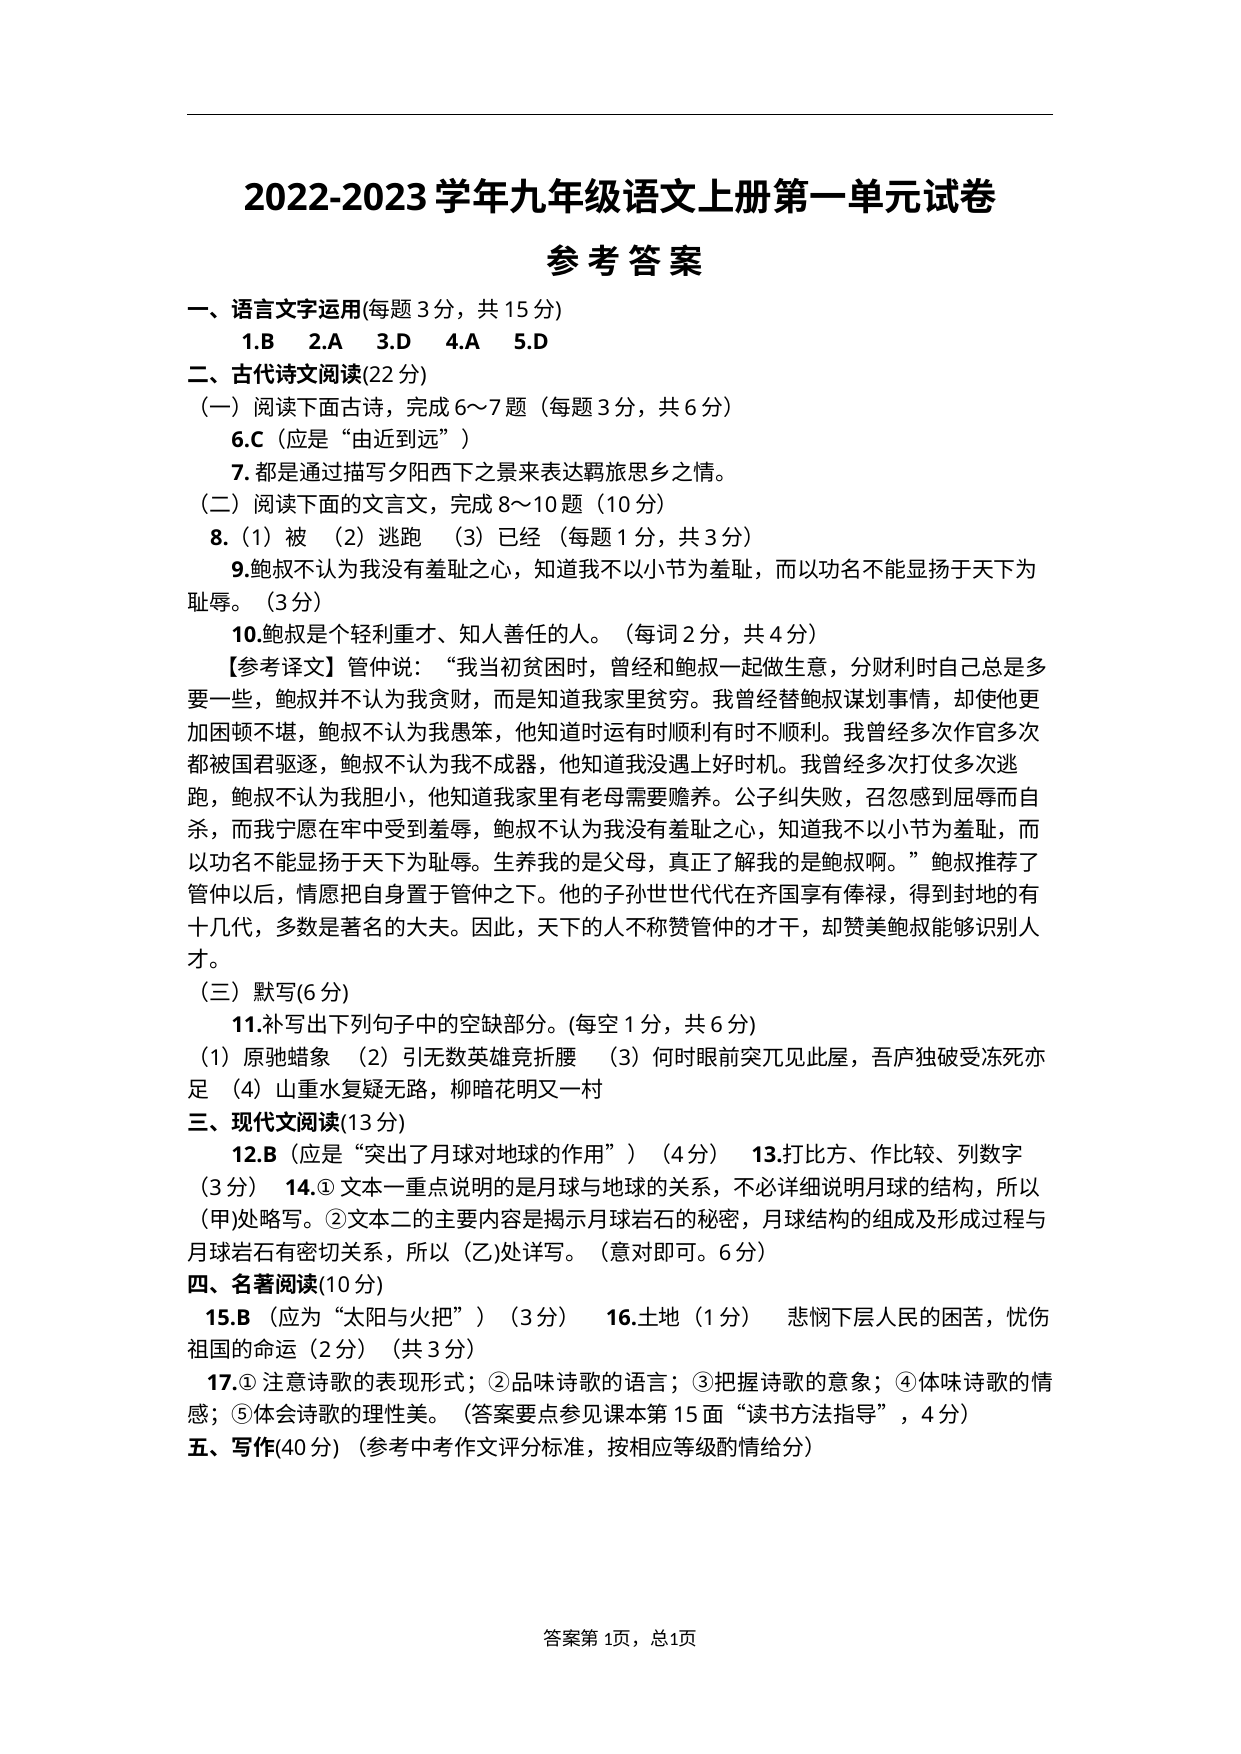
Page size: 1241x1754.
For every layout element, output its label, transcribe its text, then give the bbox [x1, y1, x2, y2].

text 一、语言文字运用(每题3分，共15分) [187, 292, 1053, 324]
text 15.B （应为“太阳与火把”）（3分） 16.土地（1分） 悲悯下层人民的困苦，忧伤祖国的命运（2分）（共3分） [187, 1299, 1053, 1364]
text 四、名著阅读(10分) [187, 1267, 1053, 1299]
text 五、写作(40分) （参考中考作文评分标准，按相应等级酌情给分） [187, 1429, 1053, 1462]
text 1.B 2.A 3.D 4.A 5.D [187, 324, 1053, 357]
text （一）阅读下面古诗，完成6～7题（每题3分，共6分） [187, 389, 1053, 422]
text 参 考 答 案 [187, 227, 1053, 292]
text 11.补写出下列句子中的空缺部分。(每空1分，共6分) [187, 1007, 1053, 1039]
text 二、古代诗文阅读(22分) [187, 357, 1053, 389]
text 6.C（应是“由近到远”） [187, 422, 1053, 454]
text （三）默写(6分) [187, 974, 1053, 1007]
text 9.鲍叔不认为我没有羞耻之心，知道我不以小节为羞耻，而以功名不能显扬于天下为耻辱。（3分） [187, 552, 1053, 617]
text 【参考译文】管仲说：“我当初贫困时，曾经和鲍叔一起做生意，分财利时自己总是多要一些，鲍叔并不认为我贪财，而是知道我家里贫穷。我曾经替鲍叔谋划事情，却使他更加困顿不堪，鲍叔不认为我愚笨，他知道时运有时顺利有时不顺利。我曾经多次作官多次都被国君驱逐，鲍叔不认为我不成器，他知道我没遇上好时机。我曾经多次打仗多次逃跑，鲍叔不认为我胆小，他知道我家里有老母需要赡养。公子纠失败，召忽感到屈辱而自杀，而我宁愿在牢中受到羞辱，鲍叔不认为我没有羞耻之心，知道我不以小节为羞耻，而以功名不能显扬于天下为耻辱。生养我的是父母，真正了解我的是鲍叔啊。”鲍叔推荐了管仲以后，情愿把自身置于管仲之下。他的子孙世世代代在齐国享有俸禄，得到封地的有十几代，多数是著名的大夫。因此，天下的人不称赞管仲的才干，却赞美鲍叔能够识别人才。 [187, 649, 1053, 974]
text 17.①注意诗歌的表现形式；②品味诗歌的语言；③把握诗歌的意象；④体味诗歌的情感；⑤体会诗歌的理性美。（答案要点参见课本第15面“读书方法指导”，4分） [187, 1364, 1053, 1429]
text 7. 都是通过描写夕阳西下之景来表达羁旅思乡之情。 [187, 454, 1053, 487]
text （1）原驰蜡象 （2）引无数英雄竞折腰 （3）何时眼前突兀见此屋，吾庐独破受冻死亦足 （4）山重水复疑无路，柳暗花明又一村 [187, 1039, 1053, 1104]
text 10.鲍叔是个轻利重才、知人善任的人。（每词2分，共4分） [187, 617, 1053, 649]
text 12.B（应是“突出了月球对地球的作用”）（4分） 13.打比方、作比较、列数字（3分） 14.①文本一重点说明的是月球与地球的关系，不必详细说明月球的结构，所以（甲)处略写。②文本二的主要内容是揭示月球岩石的秘密，月球结构的组成及形成过程与月球岩石有密切关系，所以（乙)处详写。（意对即可。6分） [187, 1137, 1053, 1267]
text （二）阅读下面的文言文，完成8～10题（10分） [187, 487, 1053, 519]
text 2022-2023学年九年级语文上册第一单元试卷 [187, 162, 1053, 227]
text 三、现代文阅读(13分) [187, 1104, 1053, 1137]
text 8.（1）被 （2）逃跑 （3）已经 （每题1 分，共3分） [187, 519, 1053, 552]
